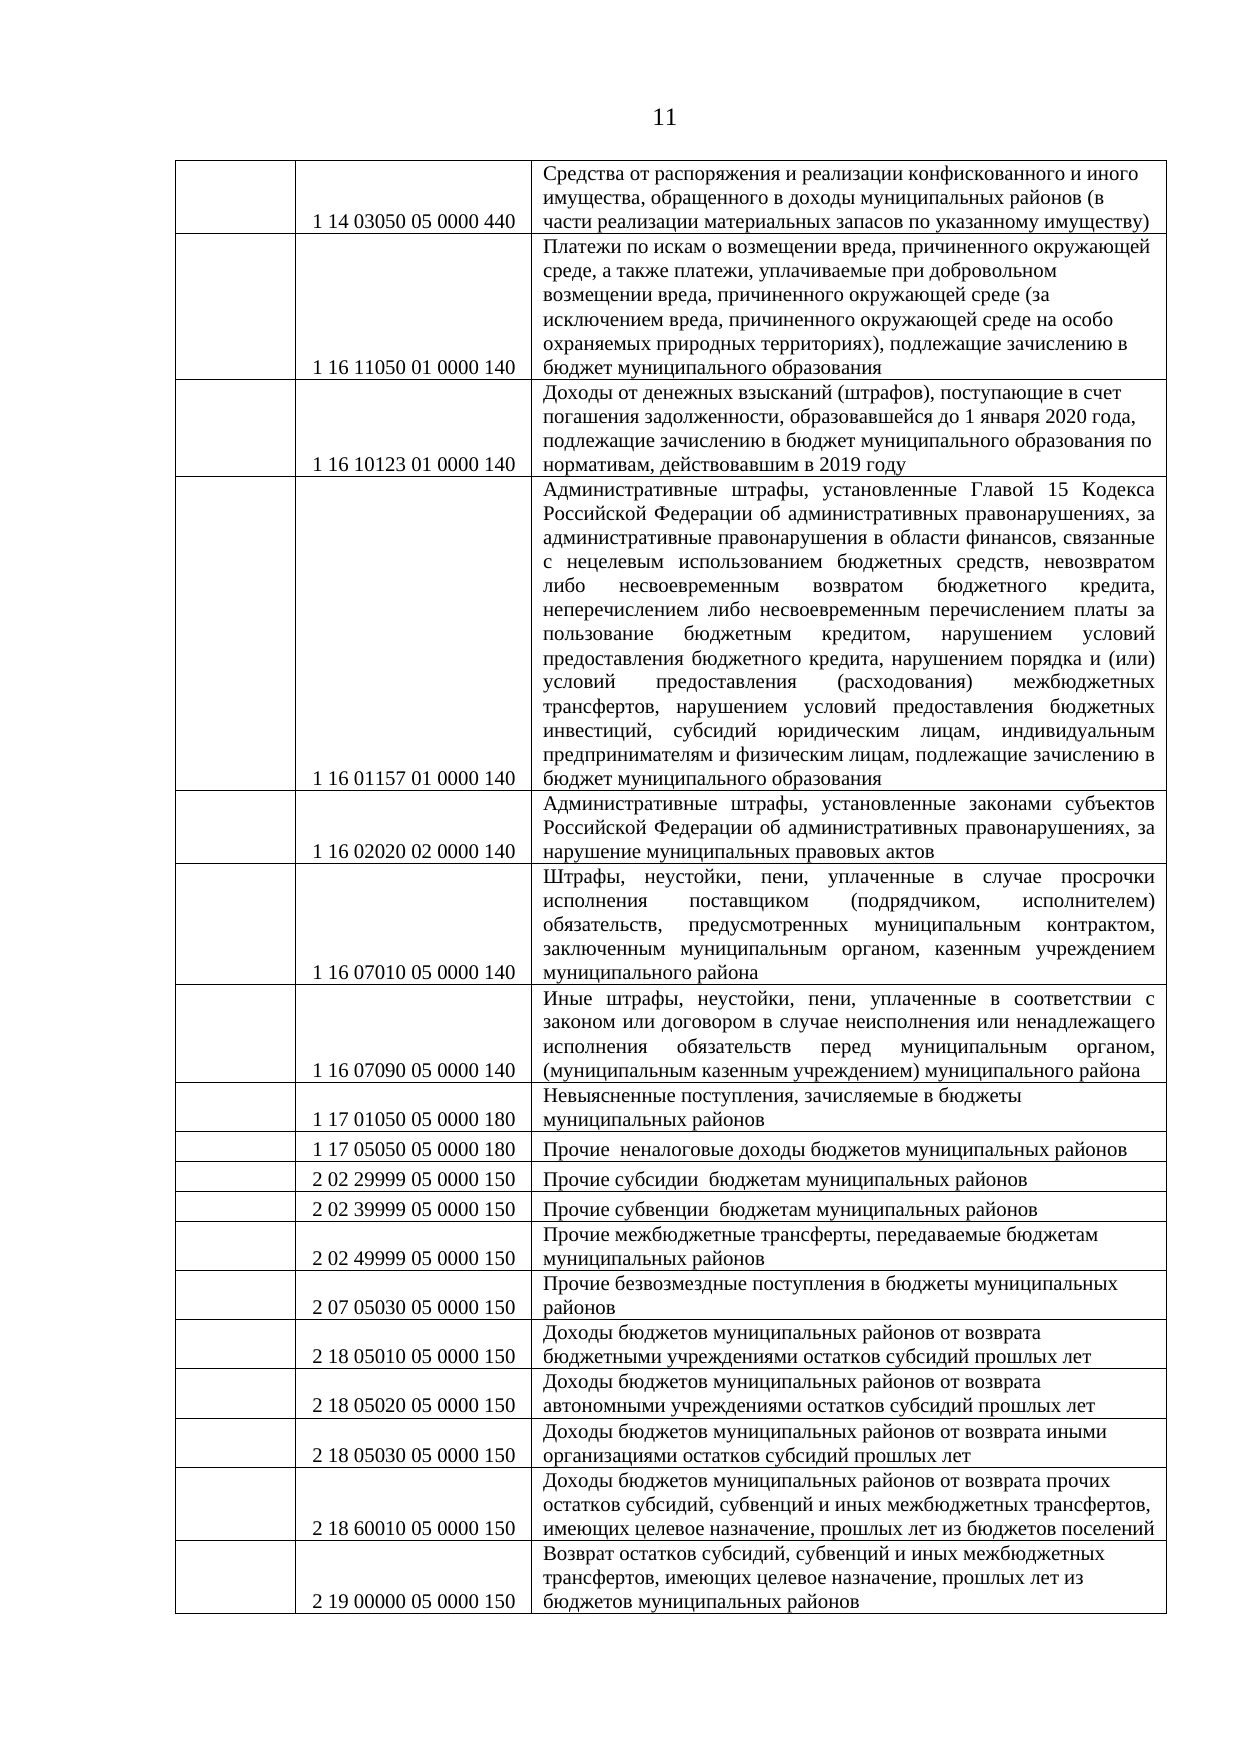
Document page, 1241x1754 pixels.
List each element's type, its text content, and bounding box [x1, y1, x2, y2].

table_cell 2 18 05020 05 0000 150 [296, 1369, 531, 1417]
table_cell Административные штрафы, установленные Главой 15 Кодекса Российской Федерации об административных правонарушениях, за административные правонарушения в области финансов, связанные с нецелевым использованием бюджетных средств, невозвратом либо несвоевременным возвратом бюджетного кредита, неперечислением либо несвоевременным перечислением платы за пользование бюджетным кредитом, нарушением условий предоставления бюджетного кредита, нарушением порядка и (или) условий предоставления (расходования) межбюджетных трансфертов, нарушением условий предоставления бюджетных инвестиций, субсидий юридическим лицам, индивидуальным предпринимателям и физическим лицам, подлежащие зачислению в бюджет муниципального образования [532, 477, 1166, 790]
table_cell [176, 1271, 295, 1319]
table_cell Прочие межбюджетные трансферты, передаваемые бюджетам муниципальных районов [532, 1222, 1166, 1270]
table_cell Средства от распоряжения и реализации конфискованного и иного имущества, обращенного в доходы муниципальных районов (в части реализации материальных запасов по указанному имуществу) [532, 161, 1166, 233]
table_cell 2 18 05010 05 0000 150 [296, 1320, 531, 1368]
table_cell 1 16 07090 05 0000 140 [296, 985, 531, 1082]
table_cell 1 16 01157 01 0000 140 [296, 477, 531, 790]
table_cell Доходы бюджетов муниципальных районов от возврата бюджетными учреждениями остатков субсидий прошлых лет [532, 1320, 1166, 1368]
table_cell [176, 985, 295, 1082]
table_cell 2 07 05030 05 0000 150 [296, 1271, 531, 1319]
table_cell 1 17 05050 05 0000 180 [296, 1132, 531, 1161]
table_cell [176, 1419, 295, 1467]
table_cell Иные штрафы, неустойки, пени, уплаченные в соответствии с законом или договором в случае неисполнения или ненадлежащего исполнения обязательств перед муниципальным органом, (муниципальным казенным учреждением) муниципального района [532, 985, 1166, 1082]
table_cell 2 02 49999 05 0000 150 [296, 1222, 531, 1270]
table_cell [176, 1468, 295, 1540]
table_cell Невыясненные поступления, зачисляемые в бюджеты муниципальных районов [532, 1083, 1166, 1131]
table_cell 1 16 02020 02 0000 140 [296, 791, 531, 863]
table_cell 2 18 60010 05 0000 150 [296, 1468, 531, 1540]
table_cell 2 02 39999 05 0000 150 [296, 1192, 531, 1221]
table_cell Доходы бюджетов муниципальных районов от возврата иными организациями остатков субсидий прошлых лет [532, 1419, 1166, 1467]
table_cell [176, 791, 295, 863]
table_cell [176, 1192, 295, 1221]
table_cell Административные штрафы, установленные законами субъектов Российской Федерации об административных правонарушениях, за нарушение муниципальных правовых актов [532, 791, 1166, 863]
table_cell [176, 161, 295, 233]
table_cell 1 16 07010 05 0000 140 [296, 864, 531, 984]
table_cell Прочие субсидии бюджетам муниципальных районов [532, 1162, 1166, 1191]
table_cell [176, 1222, 295, 1270]
table_cell Прочие безвозмездные поступления в бюджеты муниципальных районов [532, 1271, 1166, 1319]
table_cell [176, 1541, 295, 1613]
table_cell 2 18 05030 05 0000 150 [296, 1419, 531, 1467]
table_cell [176, 380, 295, 476]
table_cell [176, 864, 295, 984]
table_cell Доходы от денежных взысканий (штрафов), поступающие в счет погашения задолженности, образовавшейся до 1 января 2020 года, подлежащие зачислению в бюджет муниципального образования по нормативам, действовавшим в 2019 году [532, 380, 1166, 476]
table_cell Возврат остатков субсидий, субвенций и иных межбюджетных трансфертов, имеющих целевое назначение, прошлых лет из бюджетов муниципальных районов [532, 1541, 1166, 1613]
table_cell 1 16 11050 01 0000 140 [296, 234, 531, 379]
table_cell 1 16 10123 01 0000 140 [296, 380, 531, 476]
table_cell Доходы бюджетов муниципальных районов от возврата прочих остатков субсидий, субвенций и иных межбюджетных трансфертов, имеющих целевое назначение, прошлых лет из бюджетов поселений [532, 1468, 1166, 1540]
table_cell Прочие субвенции бюджетам муниципальных районов [532, 1192, 1166, 1221]
table_cell [176, 234, 295, 379]
table_cell 1 14 03050 05 0000 440 [296, 161, 531, 233]
table_cell [176, 1132, 295, 1161]
table_cell [176, 477, 295, 790]
table_cell Прочие неналоговые доходы бюджетов муниципальных районов [532, 1132, 1166, 1161]
table_cell [176, 1083, 295, 1131]
table_cell [176, 1162, 295, 1191]
table_cell Доходы бюджетов муниципальных районов от возврата автономными учреждениями остатков субсидий прошлых лет [532, 1369, 1166, 1417]
table_cell 2 02 29999 05 0000 150 [296, 1162, 531, 1191]
table_cell [176, 1369, 295, 1417]
table_cell Штрафы, неустойки, пени, уплаченные в случае просрочки исполнения поставщиком (подрядчиком, исполнителем) обязательств, предусмотренных муниципальным контрактом, заключенным муниципальным органом, казенным учреждением муниципального района [532, 864, 1166, 984]
table_cell Платежи по искам о возмещении вреда, причиненного окружающей среде, а также платежи, уплачиваемые при добровольном возмещении вреда, причиненного окружающей среде (за исключением вреда, причиненного окружающей среде на особо охраняемых природных территориях), подлежащие зачислению в бюджет муниципального образования [532, 234, 1166, 379]
table_cell [176, 1320, 295, 1368]
table_cell 2 19 00000 05 0000 150 [296, 1541, 531, 1613]
table_cell 1 17 01050 05 0000 180 [296, 1083, 531, 1131]
